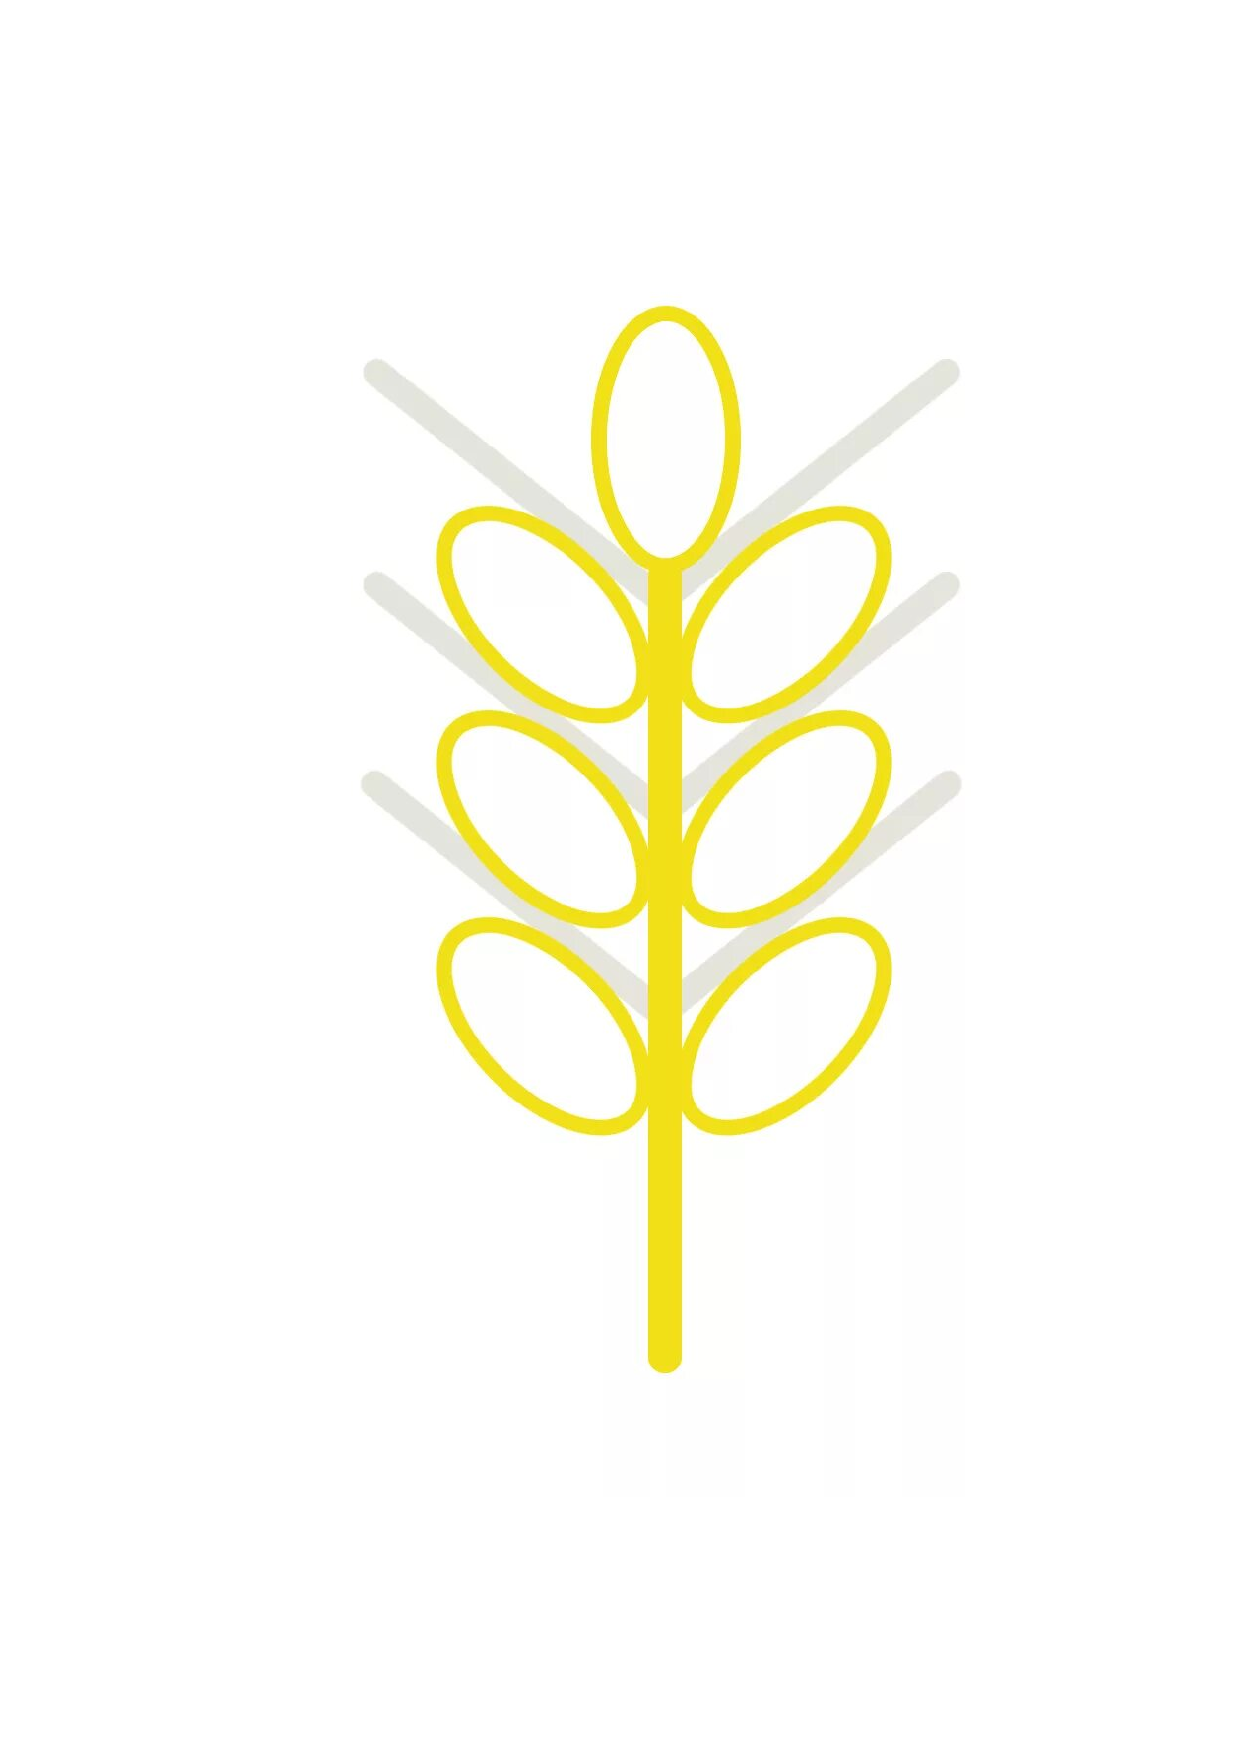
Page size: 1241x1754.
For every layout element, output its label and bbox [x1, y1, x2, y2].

picture [177, 118, 1152, 1497]
